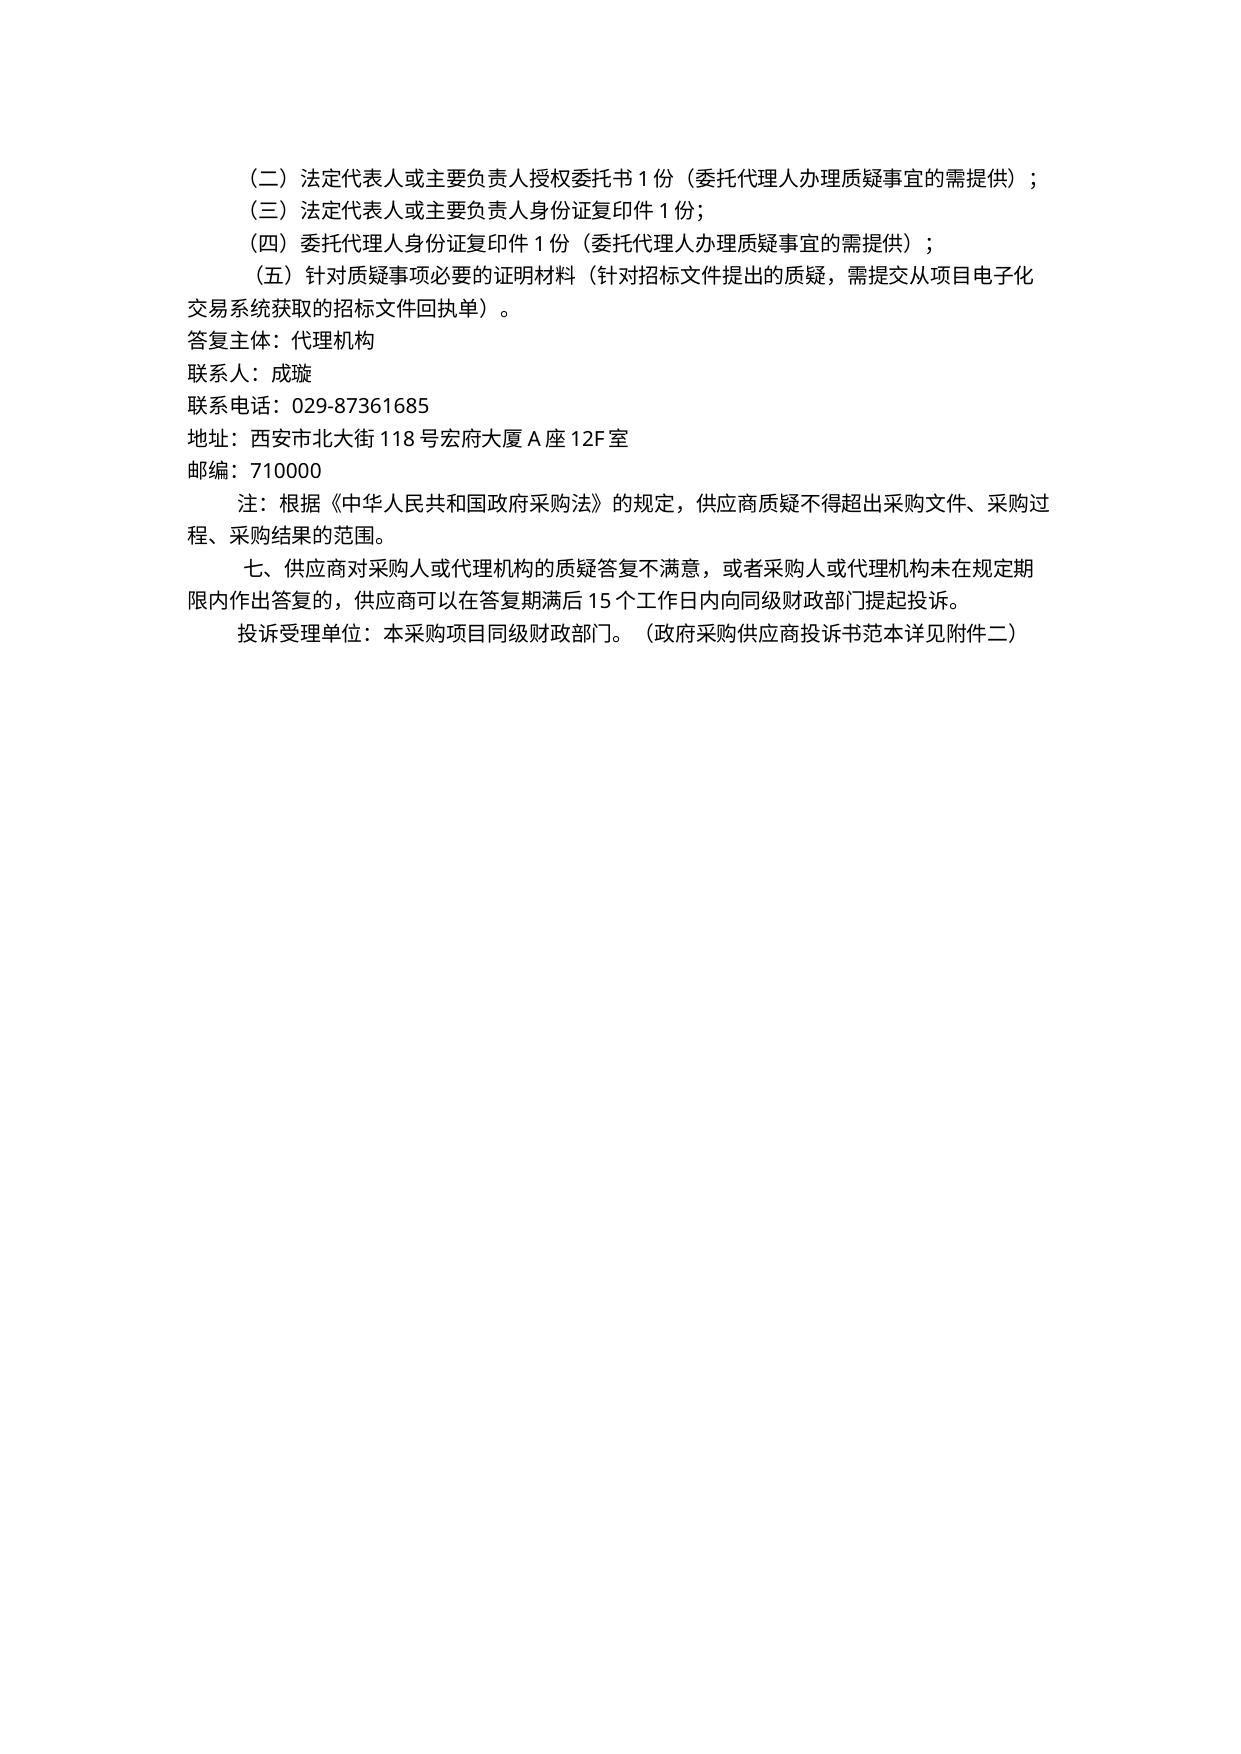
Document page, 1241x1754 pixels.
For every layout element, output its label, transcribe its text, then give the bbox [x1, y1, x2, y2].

text （二）法定代表人或主要负责人授权委托书1份（委托代理人办理质疑事宜的需提供）； [187, 162, 1053, 194]
text （三）法定代表人或主要负责人身份证复印件1份； [187, 194, 1053, 227]
text 注：根据《中华人民共和国政府采购法》的规定，供应商质疑不得超出采购文件、采购过程、采购结果的范围。 [187, 487, 1053, 552]
text 地址：西安市北大街118号宏府大厦A座12F室 [187, 422, 1053, 454]
text 投诉受理单位：本采购项目同级财政部门。（政府采购供应商投诉书范本详见附件二） [187, 617, 1053, 649]
text （五）针对质疑事项必要的证明材料（针对招标文件提出的质疑，需提交从项目电子化交易系统获取的招标文件回执单）。 [187, 259, 1053, 324]
text 邮编：710000 [187, 454, 1053, 487]
text 联系电话：029-87361685 [187, 389, 1053, 422]
text 答复主体：代理机构 [187, 324, 1053, 357]
text （四）委托代理人身份证复印件1份（委托代理人办理质疑事宜的需提供）； [187, 227, 1053, 259]
text 联系人：成璇 [187, 357, 1053, 389]
text 七、供应商对采购人或代理机构的质疑答复不满意，或者采购人或代理机构未在规定期限内作出答复的，供应商可以在答复期满后15个工作日内向同级财政部门提起投诉。 [187, 552, 1053, 617]
